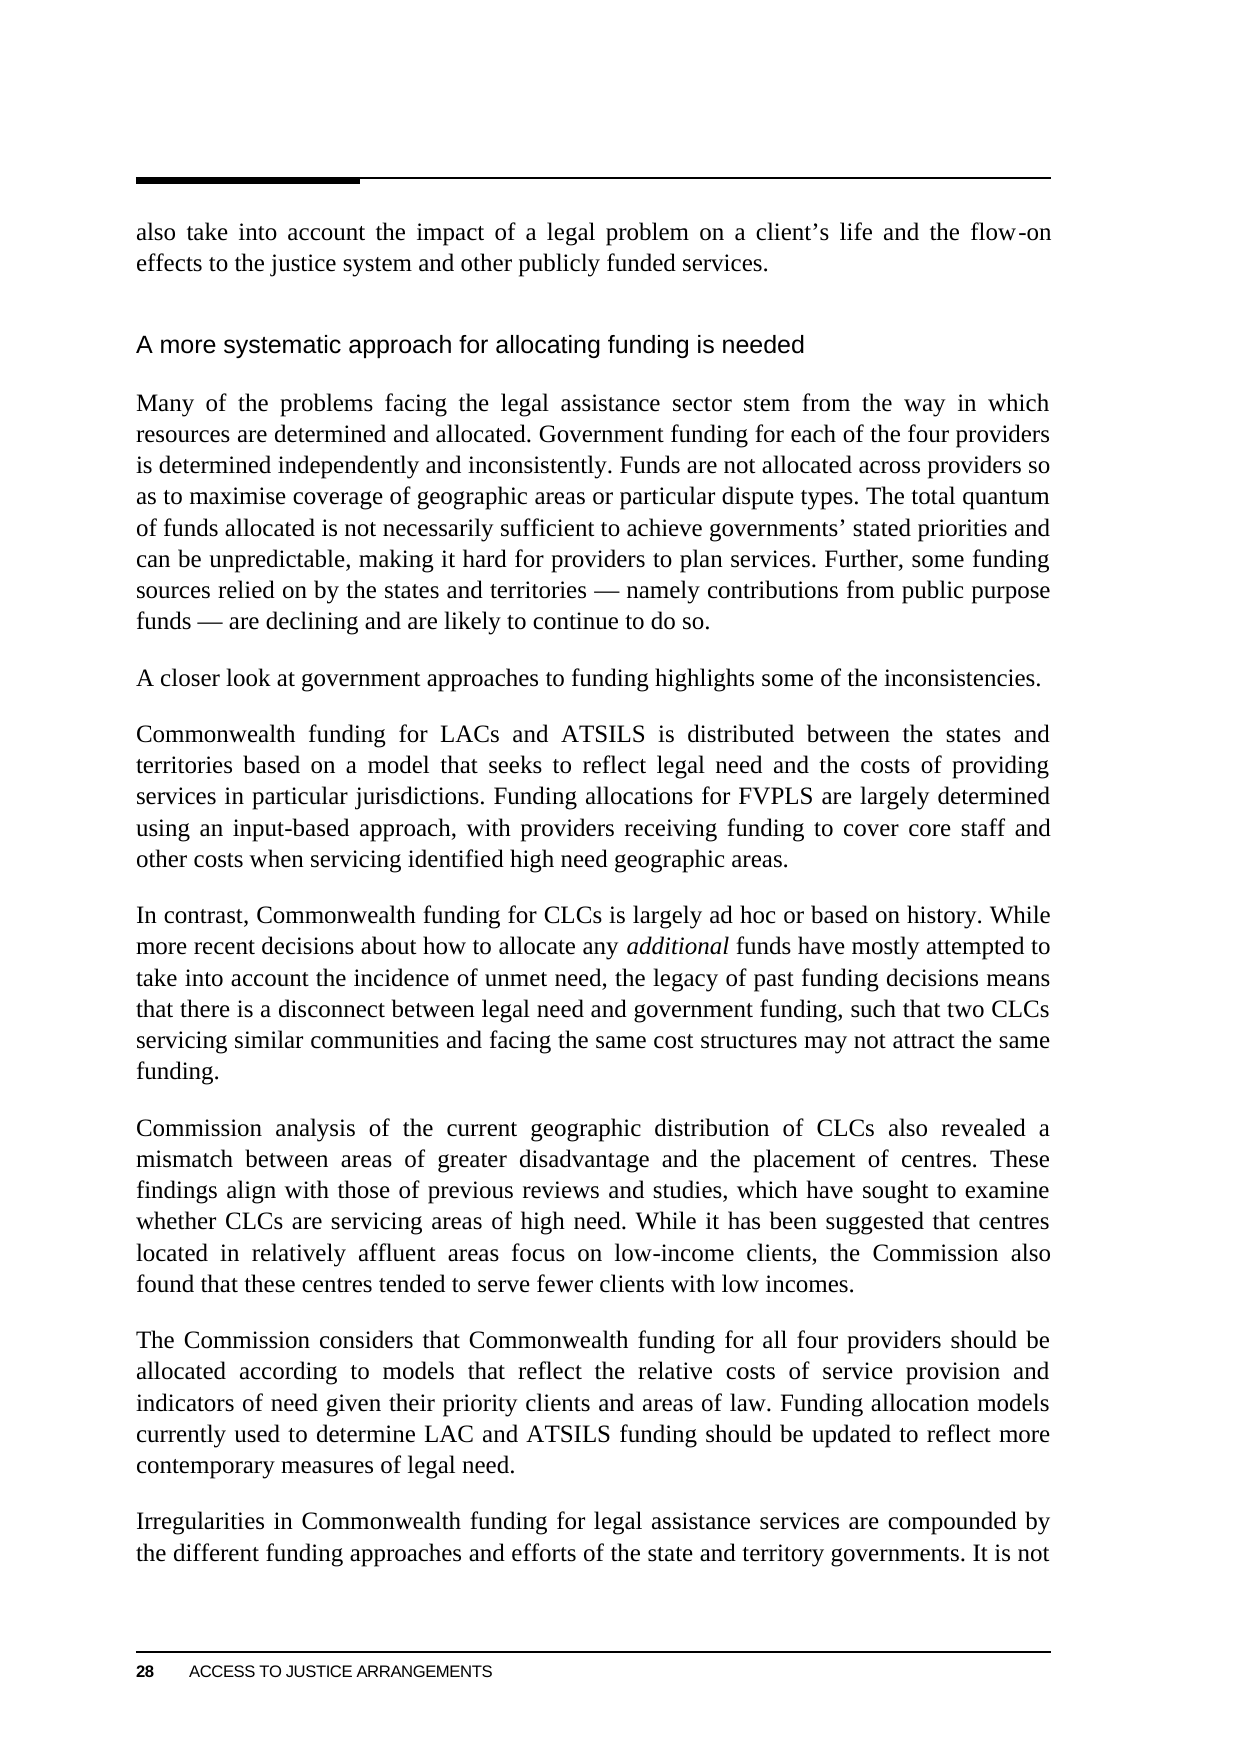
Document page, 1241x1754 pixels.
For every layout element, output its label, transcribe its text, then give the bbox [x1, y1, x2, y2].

text In contrast, Commonwealth funding for CLCs is largely ad hoc or based on history. While more recent decisions about how to allocate any additional funds have mostly attempted to take into account the incidence of unmet need, the legacy of past funding decisions means that there is a disconnect between legal need and government funding, such that two CLCs servicing similar communities and facing the same cost structures may not attract the same funding. [136, 898, 1051, 1085]
text Many of the problems facing the legal assistance sector stem from the way in which resources are determined and allocated. Government funding for each of the four providers is determined independently and inconsistently. Funds are not allocated across providers so as to maximise coverage of geographic areas or particular dispute types. The total quantum of funds allocated is not necessarily sufficient to achieve governments’ stated priorities and can be unpredictable, making it hard for providers to plan services. Further, some funding sources relied on by the states and territories — namely contributions from public purpose funds — are declining and are likely to continue to do so. [136, 385, 1051, 635]
text Commission analysis of the current geographic distribution of CLCs also revealed a mismatch between areas of greater disadvantage and the placement of centres. These findings align with those of previous reviews and studies, which have sought to examine whether CLCs are servicing areas of high need. While it has been suggested that centres located in relatively affluent areas focus on low-income clients, the Commission also found that these centres tended to serve fewer clients with low incomes. [136, 1110, 1051, 1298]
text A closer look at government approaches to funding highlights some of the inconsistencies. [136, 660, 1051, 691]
subtitle A more systematic approach for allocating funding is needed [136, 327, 1051, 360]
text Commonwealth funding for LACs and ATSILS is distributed between the states and territories based on a model that seeks to reflect legal need and the costs of providing services in particular jurisdictions. Funding allocations for FVPLS are largely determined using an input-based approach, with providers receiving funding to cover core staff and other costs when servicing identified high need geographic areas. [136, 716, 1051, 873]
text The Commission considers that Commonwealth funding for all four providers should be allocated according to models that reflect the relative costs of service provision and indicators of need given their priority clients and areas of law. Funding allocation models currently used to determine LAC and ATSILS funding should be updated to reflect more contemporary measures of legal need. [136, 1323, 1051, 1479]
